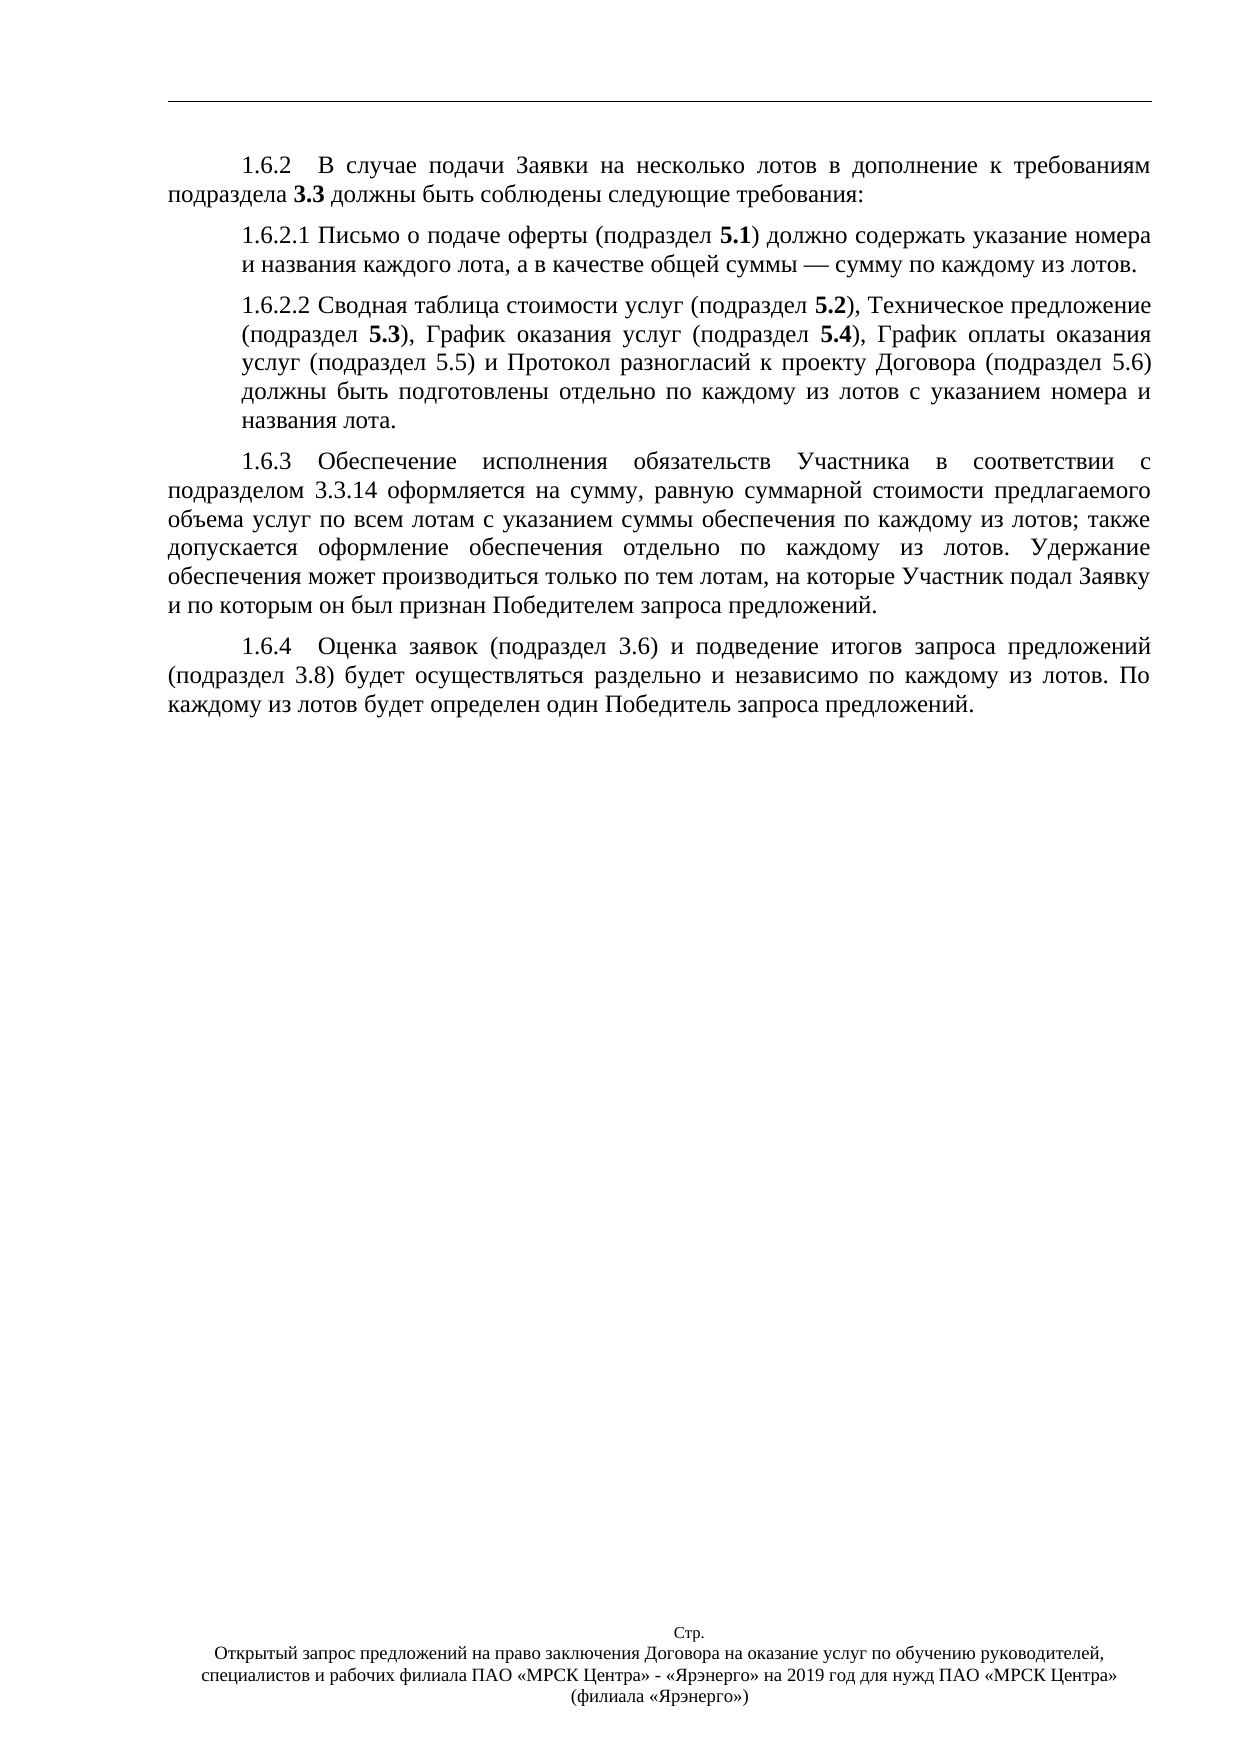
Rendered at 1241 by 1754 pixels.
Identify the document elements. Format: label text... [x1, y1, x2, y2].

subtitle Обеспечение исполнения обязательств Участника в соответствии с подразделом 3.3.14 оформляется на сумму, равную суммарной стоимости предлагаемого объема услуг по всем лотам с указанием суммы обеспечения по каждому из лотов; также допускается оформление обеспечения отдельно по каждому из лотов. Удержание обеспечения может производиться только по тем лотам, на которые Участник подал Заявку и по которым он был признан Победителем запроса предложений. [168, 446, 1152, 619]
subtitle Сводная таблица стоимости услуг (подраздел 5.2), Техническое предложение (подраздел 5.3), График оказания услуг (подраздел 5.4), График оплаты оказания услуг (подраздел 5.5) и Протокол разногласий к проекту Договора (подраздел 5.6) должны быть подготовлены отдельно по каждому из лотов с указанием номера и названия лота. [241, 290, 1152, 434]
subtitle Оценка заявок (подраздел 3.6) и подведение итогов запроса предложений (подраздел 3.8) будет осуществляться раздельно и независимо по каждому из лотов. По каждому из лотов будет определен один Победитель запроса предложений. [168, 631, 1152, 717]
subtitle В случае подачи Заявки на несколько лотов в дополнение к требованиям подраздела 3.3 должны быть соблюдены следующие требования: [168, 150, 1152, 207]
subtitle Письмо о подаче оферты (подраздел 5.1) должно содержать указание номера и названия каждого лота, а в качестве общей суммы — сумму по каждому из лотов. [241, 220, 1152, 277]
